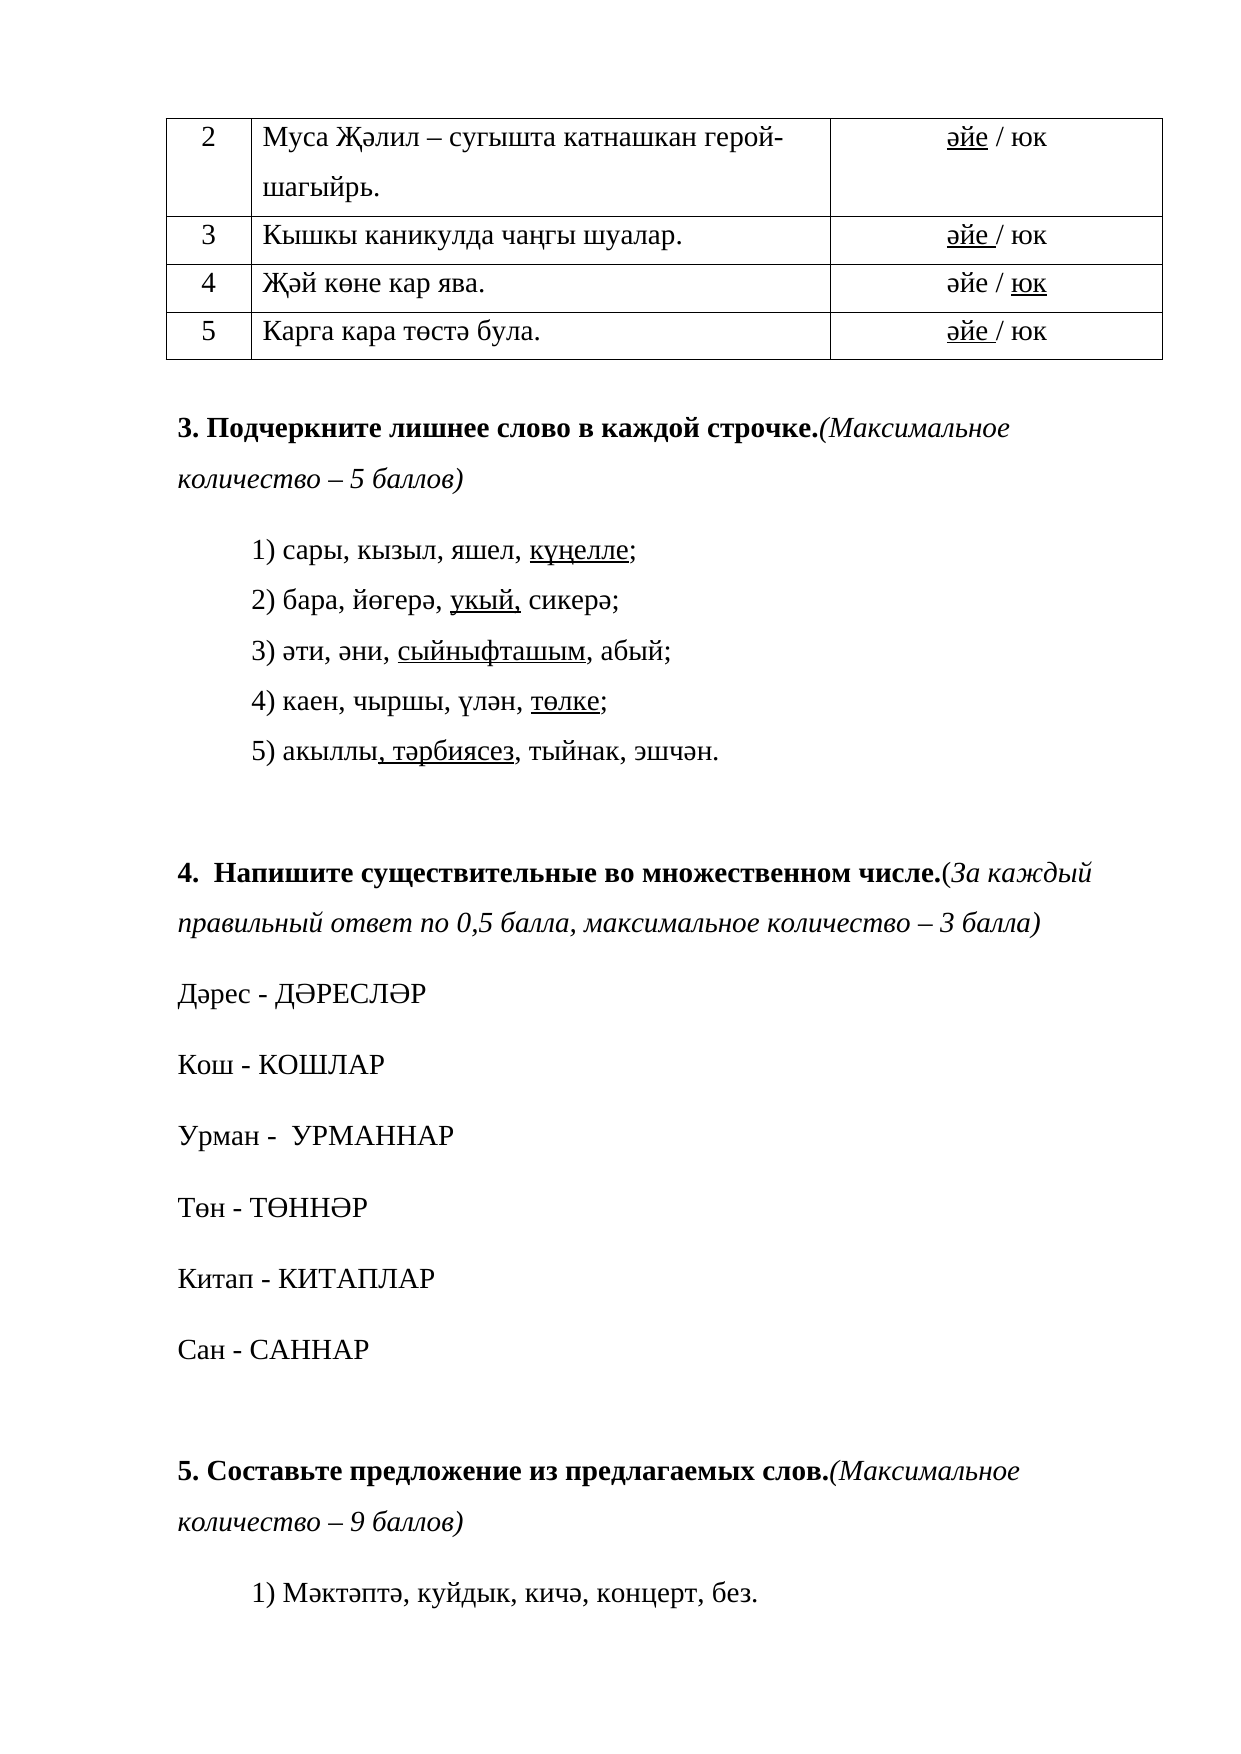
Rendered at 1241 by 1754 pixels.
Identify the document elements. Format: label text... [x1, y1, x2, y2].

table_cell 4 [167, 265, 251, 312]
text 5) акыллы, тәрбиясез, тыйнак, эшчән. [177, 733, 1152, 767]
table_cell 5 [167, 313, 251, 359]
text Кош - КОШЛАР [177, 1047, 1152, 1081]
table_cell Муса Җәлил – сугышта катнашкан герой-шагыйрь. [252, 119, 830, 216]
table_cell әйе / юк [831, 119, 1162, 216]
text Төн - ТӨННӘР [177, 1190, 1152, 1223]
table_cell әйе / юк [831, 217, 1162, 264]
text 4) каен, чыршы, үлән, төлке; [177, 683, 1152, 717]
text 3) әти, әни, сыйныфташым, абый; [177, 633, 1152, 666]
table_cell әйе / юк [831, 313, 1162, 359]
text 1) сары, кызыл, яшел, күңелле; [177, 532, 1152, 566]
text Урман - УРМАННАР [177, 1118, 1152, 1152]
table_cell Җәй көне кар ява. [252, 265, 830, 312]
text Сан - САННАР [177, 1332, 1152, 1366]
table_cell Карга кара төстә була. [252, 313, 830, 359]
text Дәрес - ДӘРЕСЛӘР [177, 976, 1152, 1010]
table_cell әйе / юк [831, 265, 1162, 312]
text 2) бара, йөгерә, укый, сикерә; [177, 582, 1152, 616]
table_cell 2 [167, 119, 251, 216]
text 4. Напишите существительные во множественном числе.(За каждый правильный ответ по 0,5 балла, максимальное количество – 3 балла) [177, 855, 1152, 939]
text 5. Составьте предложение из предлагаемых слов.(Максимальное количество – 9 баллов) [177, 1453, 1152, 1537]
table_cell Кышкы каникулда чаңгы шуалар. [252, 217, 830, 264]
table_cell 3 [167, 217, 251, 264]
text 3. Подчеркните лишнее слово в каждой строчке.(Максимальное количество – 5 баллов) [177, 411, 1152, 494]
text 1) Мәктәптә, куйдык, кичә, концерт, без. [177, 1575, 1152, 1608]
text Китап - КИТАПЛАР [177, 1261, 1152, 1294]
